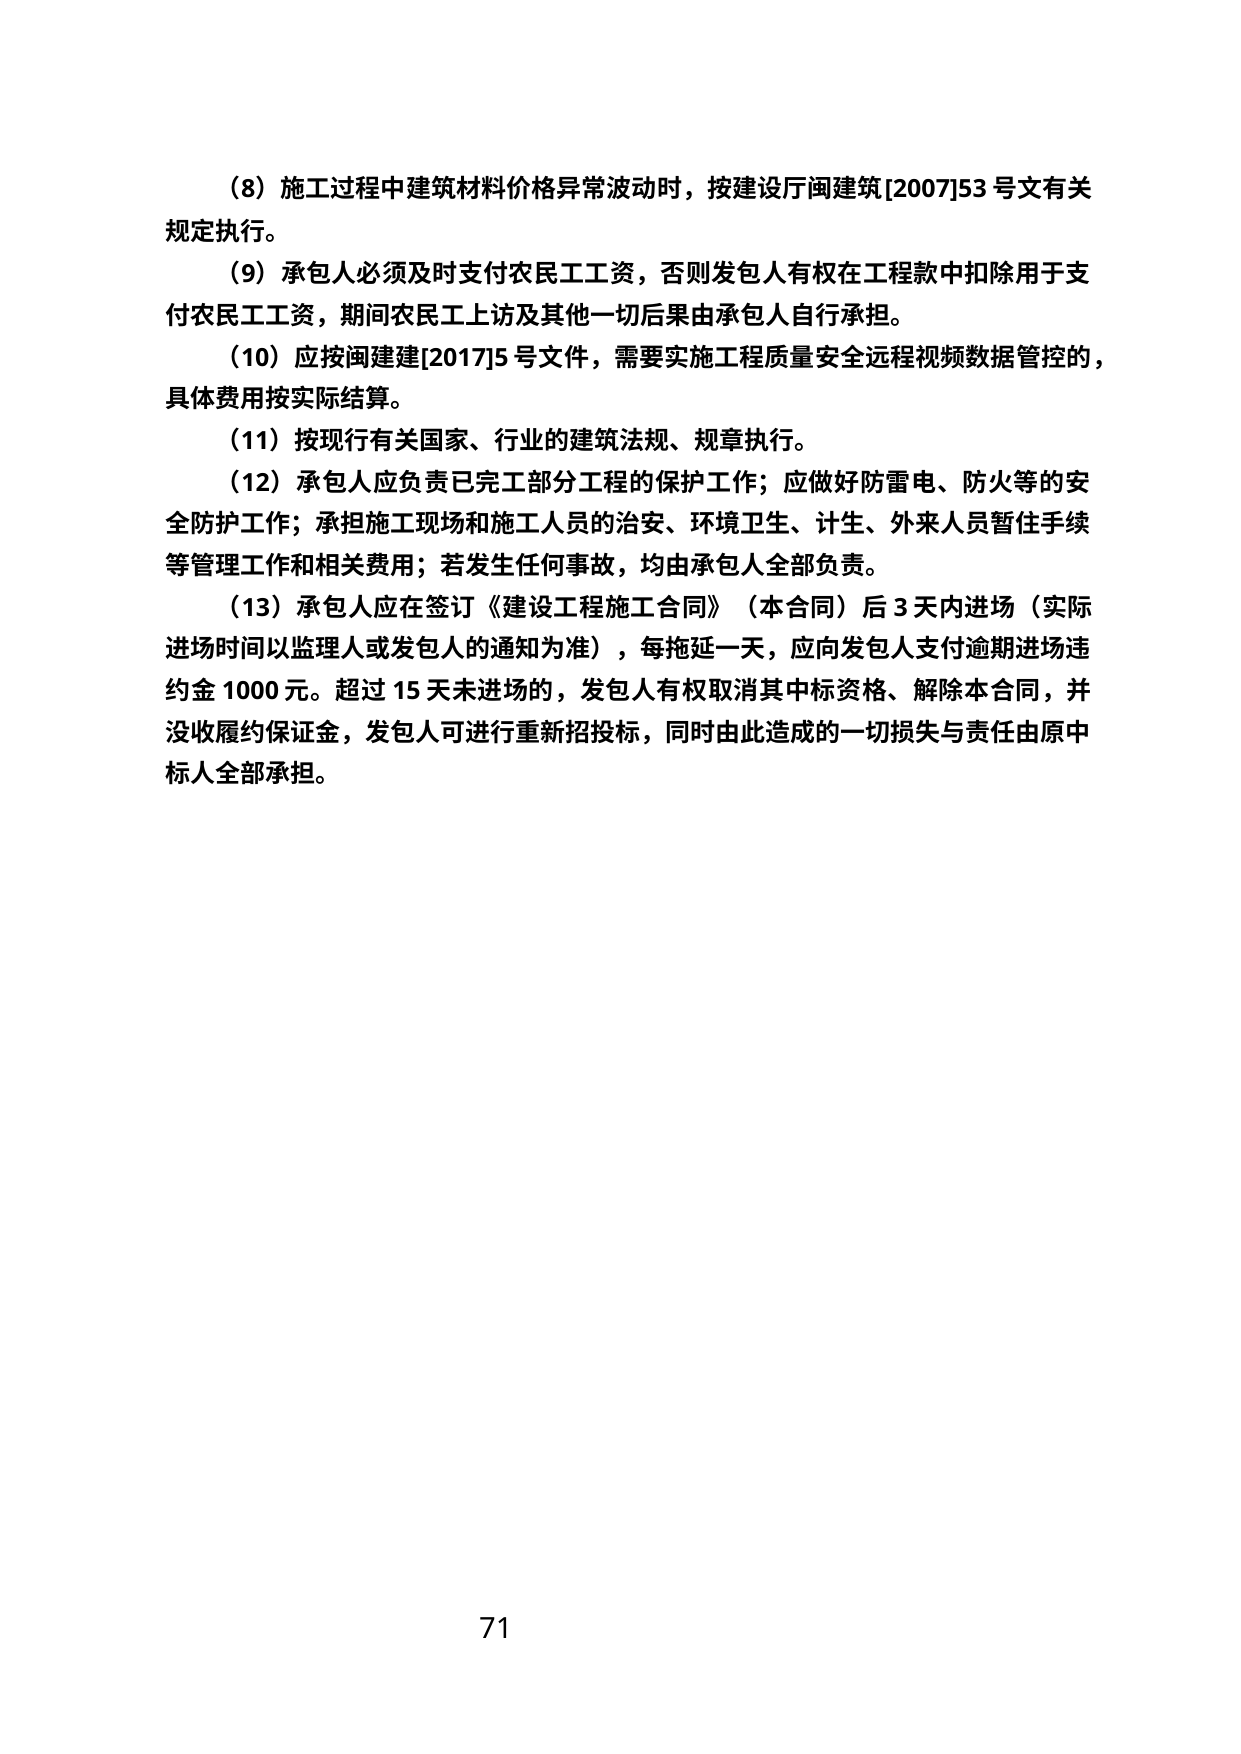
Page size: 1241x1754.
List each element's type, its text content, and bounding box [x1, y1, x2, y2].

text （9）承包人必须及时支付农民工工资，否则发包人有权在工程款中扣除用于支付农民工工资，期间农民工上访及其他一切后果由承包人自行承担。 [165, 249, 1092, 333]
text （10）应按闽建建[2017]5号文件，需要实施工程质量安全远程视频数据管控的，具体费用按实际结算。 [165, 333, 1092, 416]
text （11）按现行有关国家、行业的建筑法规、规章执行。 [165, 416, 1092, 458]
text （12）承包人应负责已完工部分工程的保护工作；应做好防雷电、防火等的安全防护工作；承担施工现场和施工人员的治安、环境卫生、计生、外来人员暂住手续等管理工作和相关费用；若发生任何事故，均由承包人全部负责。 [165, 458, 1092, 583]
text （8）施工过程中建筑材料价格异常波动时，按建设厅闽建筑[2007]53号文有关规定执行。 [165, 162, 1092, 249]
text （13）承包人应在签订《建设工程施工合同》（本合同）后3天内进场（实际进场时间以监理人或发包人的通知为准），每拖延一天，应向发包人支付逾期进场违约金1000元。超过15天未进场的，发包人有权取消其中标资格、解除本合同，并没收履约保证金，发包人可进行重新招投标，同时由此造成的一切损失与责任由原中标人全部承担。 [165, 583, 1092, 791]
